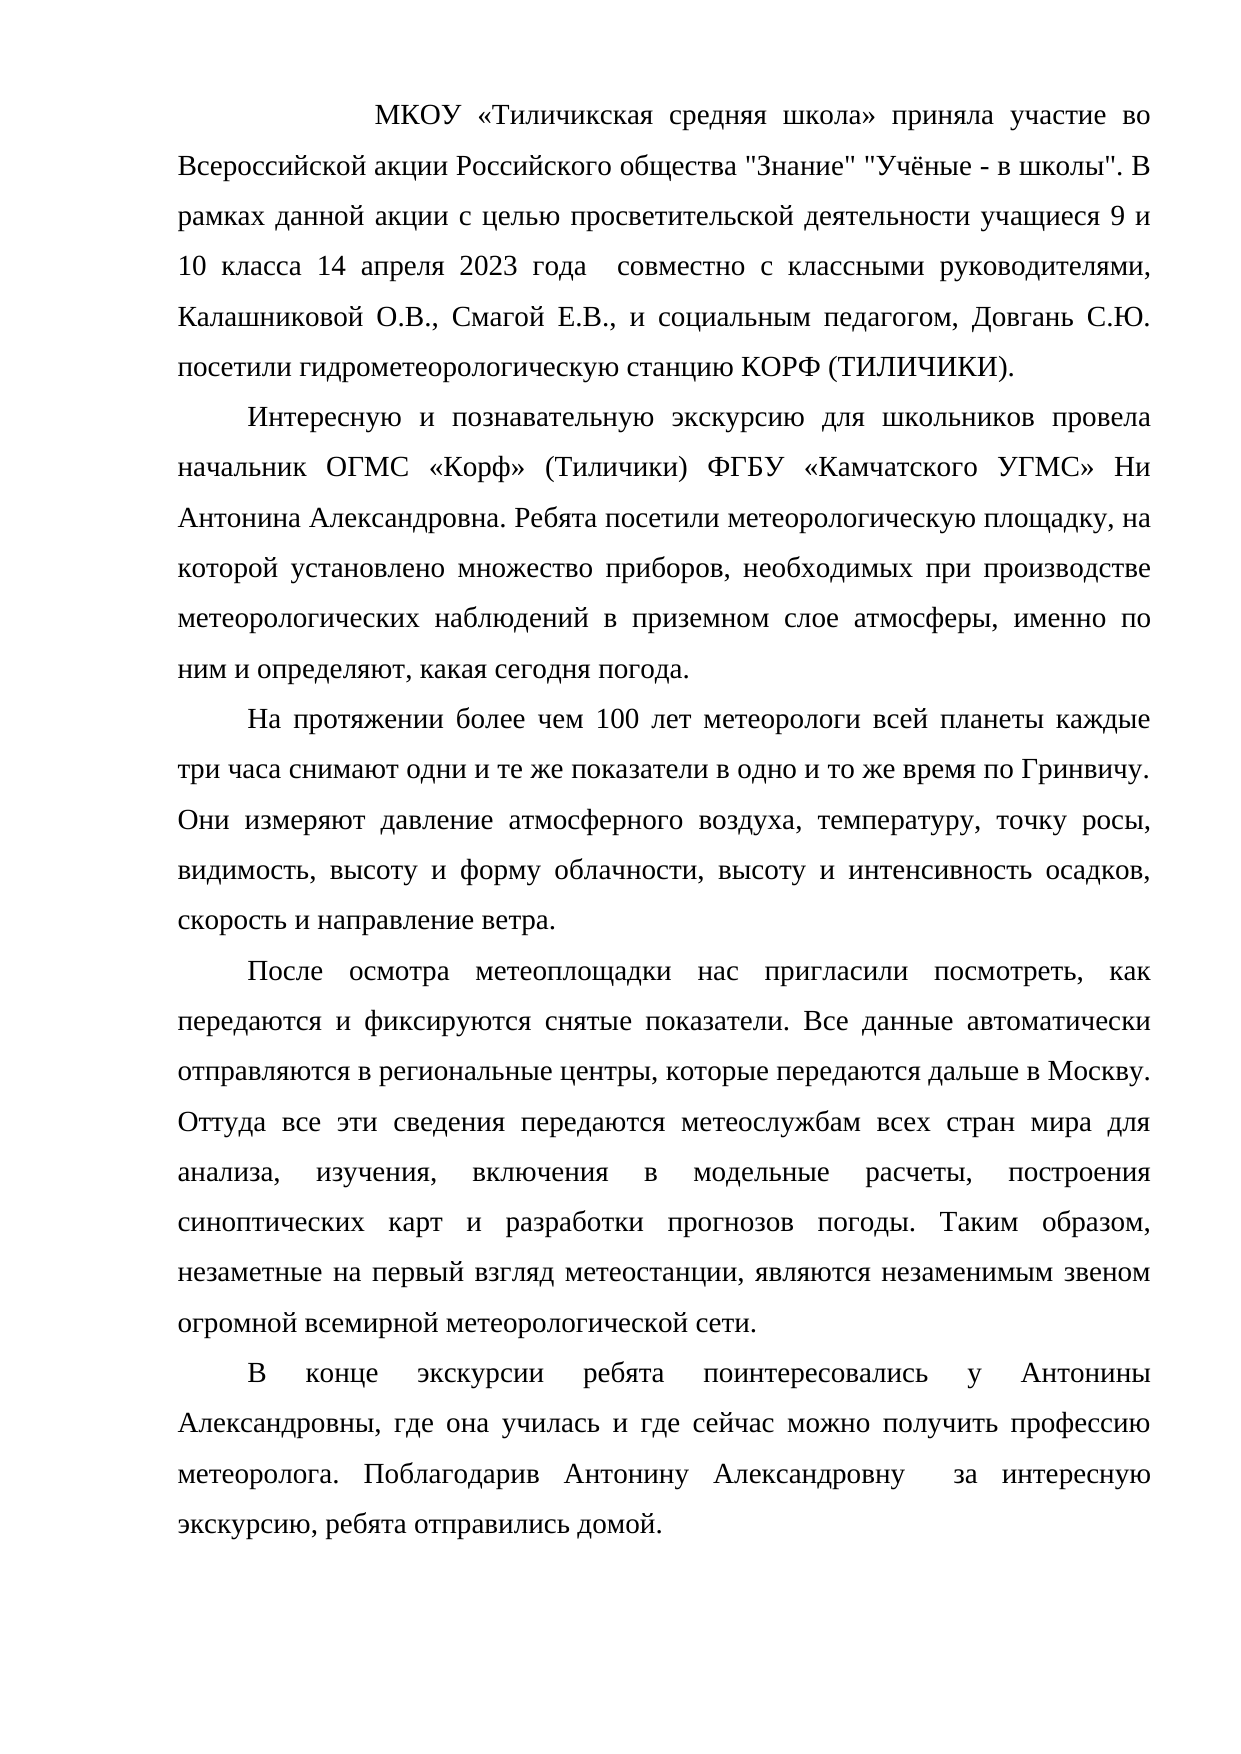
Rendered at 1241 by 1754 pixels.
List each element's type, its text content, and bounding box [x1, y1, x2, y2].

text Интересную и познавательную экскурсию для школьников провела начальник ОГМС «Корф» (Тиличики) ФГБУ «Камчатского УГМС» Ни Антонина Александровна. Ребята посетили метеорологическую площадку, на которой установлено множество приборов, необходимых при производстве метеорологических наблюдений в приземном слое атмосферы, именно по ним и определяют, какая сегодня погода. [177, 399, 1152, 684]
text На протяжении более чем 100 лет метеорологи всей планеты каждые три часа снимают одни и те же показатели в одно и то же время по Гринвичу. Они измеряют давление атмосферного воздуха, температуру, точку росы, видимость, высоту и форму облачности, высоту и интенсивность осадков, скорость и направление ветра. [177, 701, 1152, 936]
text МКОУ «Тиличикская средняя школа» приняла участие во Всероссийской акции Российского общества "Знание" "Учёные - в школы". В рамках данной акции с целью просветительской деятельности учащиеся 9 и 10 класса 14 апреля 2023 года совместно с классными руководителями, Калашниковой О.В., Смагой Е.В., и социальным педагогом, Довгань С.Ю. посетили гидрометеорологическую станцию КОРФ (ТИЛИЧИКИ). [177, 97, 1152, 382]
text После осмотра метеоплощадки нас пригласили посмотреть, как передаются и фиксируются снятые показатели. Все данные автоматически отправляются в региональные центры, которые передаются дальше в Москву. Оттуда все эти сведения передаются метеослужбам всех стран мира для анализа, изучения, включения в модельные расчеты, построения синоптических карт и разработки прогнозов погоды. Таким образом, незаметные на первый взгляд метеостанции, являются незаменимым звеном огромной всемирной метеорологической сети. [177, 953, 1152, 1338]
text В конце экскурсии ребята поинтересовались у Антонины Александровны, где она училась и где сейчас можно получить профессию метеоролога. Поблагодарив Антонину Александровну за интересную экскурсию, ребята отправились домой. [177, 1355, 1152, 1540]
